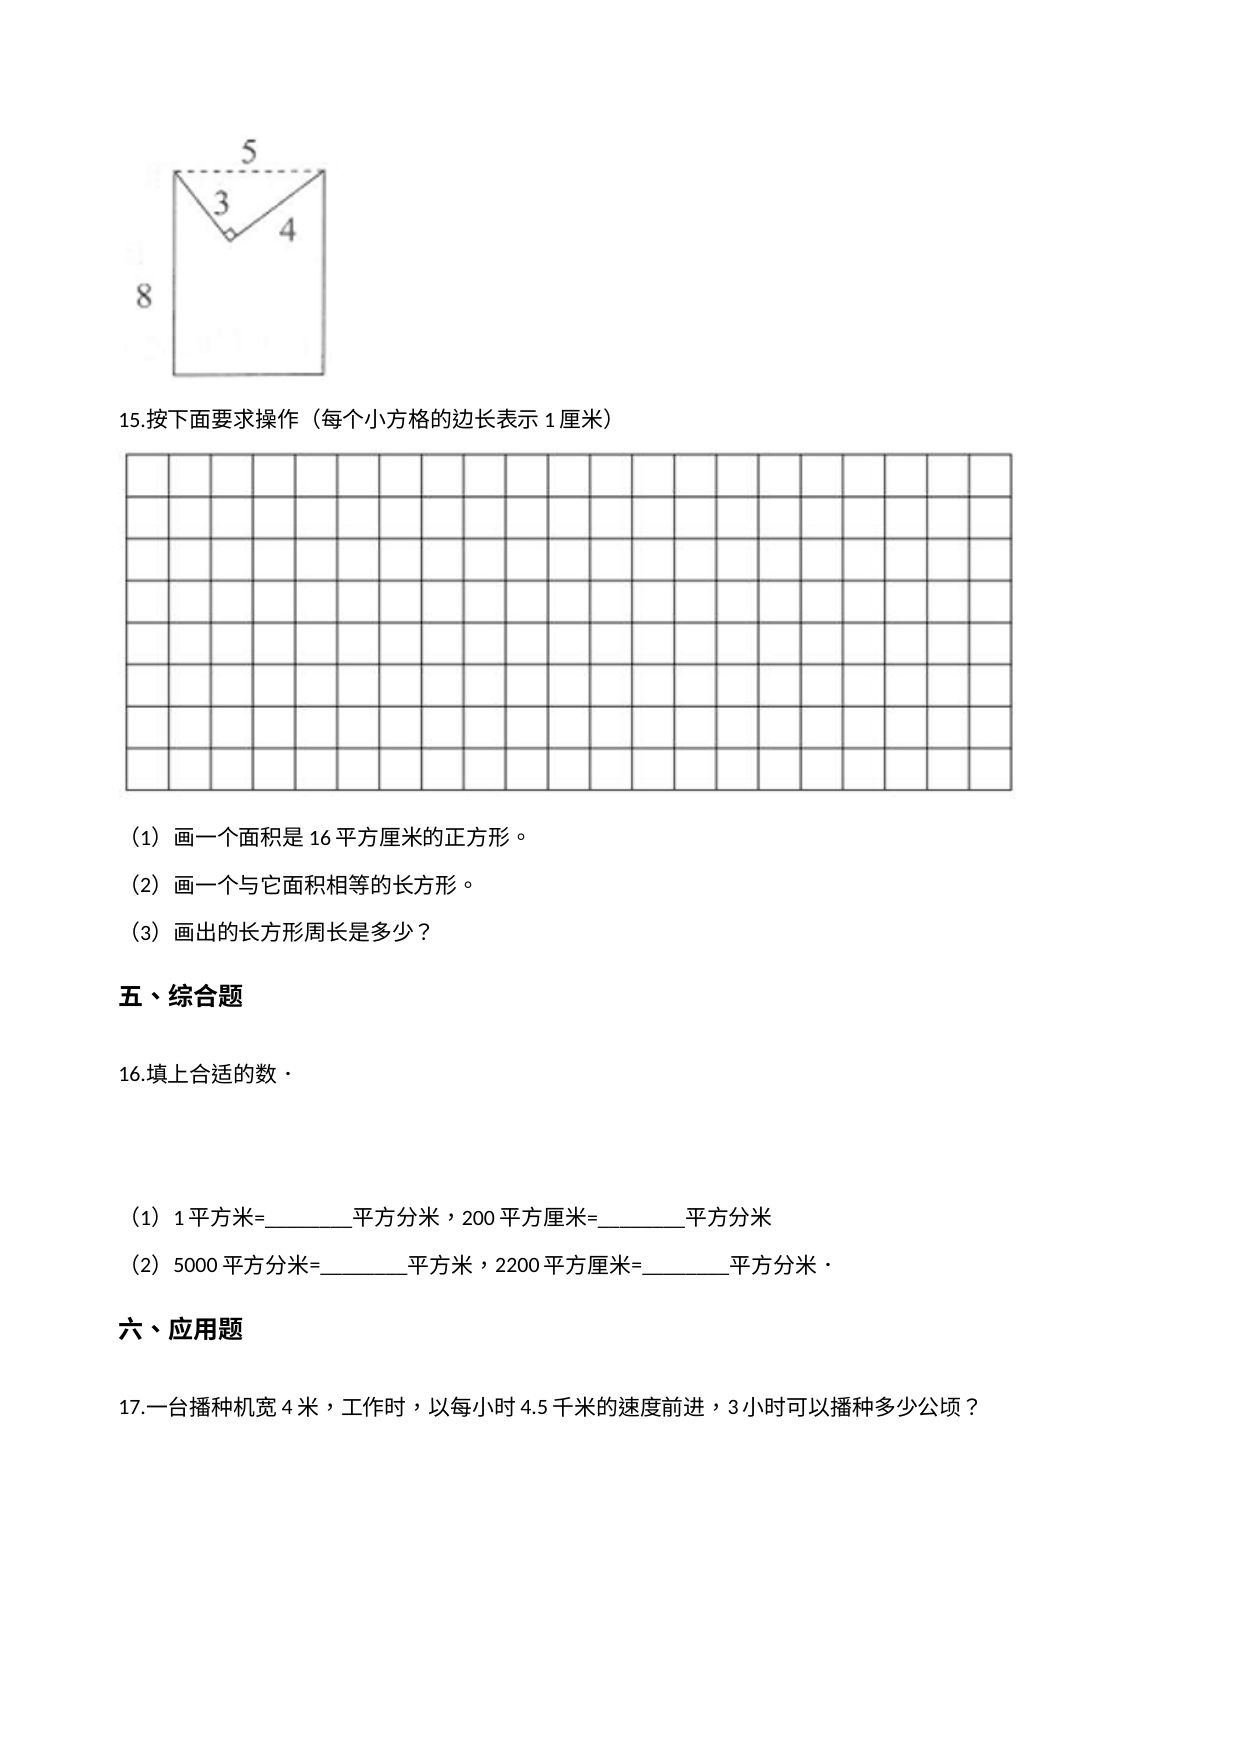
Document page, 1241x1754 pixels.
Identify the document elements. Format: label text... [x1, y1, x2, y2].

text （1）画一个面积是16平方厘米的正方形。 [118, 821, 1122, 853]
text 五、综合题 [118, 963, 1122, 1028]
text 六、应用题 [118, 1296, 1122, 1361]
text （3）画出的长方形周长是多少？ [118, 916, 1122, 948]
picture [123, 129, 339, 381]
text （2）画一个与它面积相等的长方形。 [118, 868, 1122, 901]
text （2）5000平方分米=________平方米，2200平方厘米=________平方分米． [118, 1248, 1122, 1281]
picture [118, 450, 1015, 799]
text （1）1平方米=________平方分米，200平方厘米=________平方分米 [118, 1201, 1122, 1233]
text 17.一台播种机宽4米，工作时，以每小时4.5千米的速度前进，3小时可以播种多少公顷？ [118, 1390, 1122, 1423]
text 15.按下面要求操作（每个小方格的边长表示1厘米） [118, 403, 1122, 435]
text 16.填上合适的数． [118, 1058, 1122, 1188]
